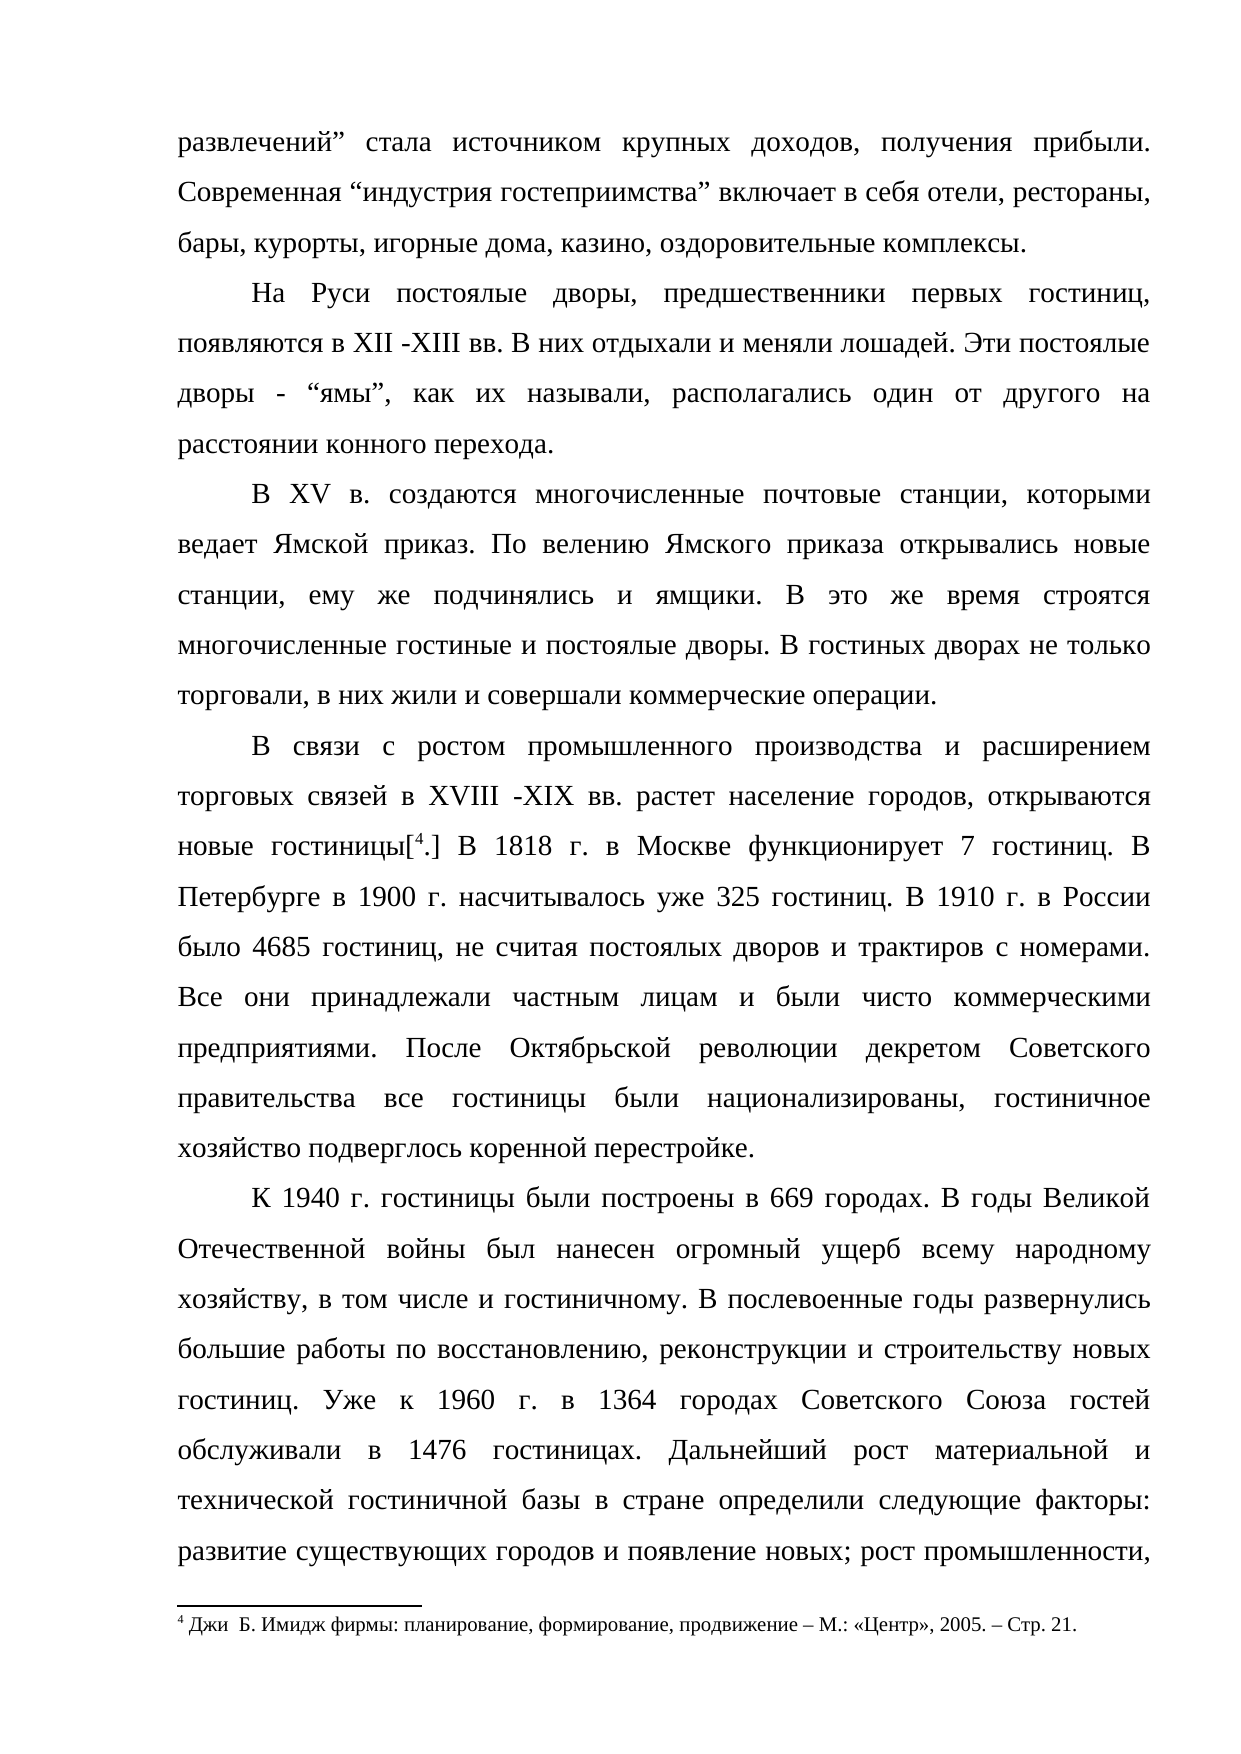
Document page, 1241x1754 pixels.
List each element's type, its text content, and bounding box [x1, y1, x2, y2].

text На Руси постоялые дворы, предшественники первых гостиниц, появляются в XII -XIII вв. В них отдыхали и меняли лошадей. Эти постоялые дворы - “ямы”, как их называли, располагались один от другого на расстоянии конного перехода. [177, 275, 1152, 459]
text В связи с ростом промышленного производства и расширением торговых связей в XVIII -XIX вв. растет население городов, открываются новые гостиницы[.] В 1818 г. в Москве функционирует 7 гостиниц. В Петербурге в 1900 г. насчитывалось уже 325 гостиниц. В 1910 г. в России было 4685 гостиниц, не считая постоялых дворов и трактиров с номерами. Все они принадлежали частным лицам и были чисто коммерческими предприятиями. После Октябрьской революции декретом Советского правительства все гостиницы были национализированы, гостиничное хозяйство подверглось коренной перестройке. [177, 728, 1152, 1164]
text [177, 1181, 1152, 1566]
text В XV в. создаются многочисленные почтовые станции, которыми ведает Ямской приказ. По велению Ямского приказа открывались новые станции, ему же подчинялись и ямщики. В это же время строятся многочисленные гостиные и постоялые дворы. В гостиных дворах не только торговали, в них жили и совершали коммерческие операции. [177, 476, 1152, 711]
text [177, 124, 1152, 258]
